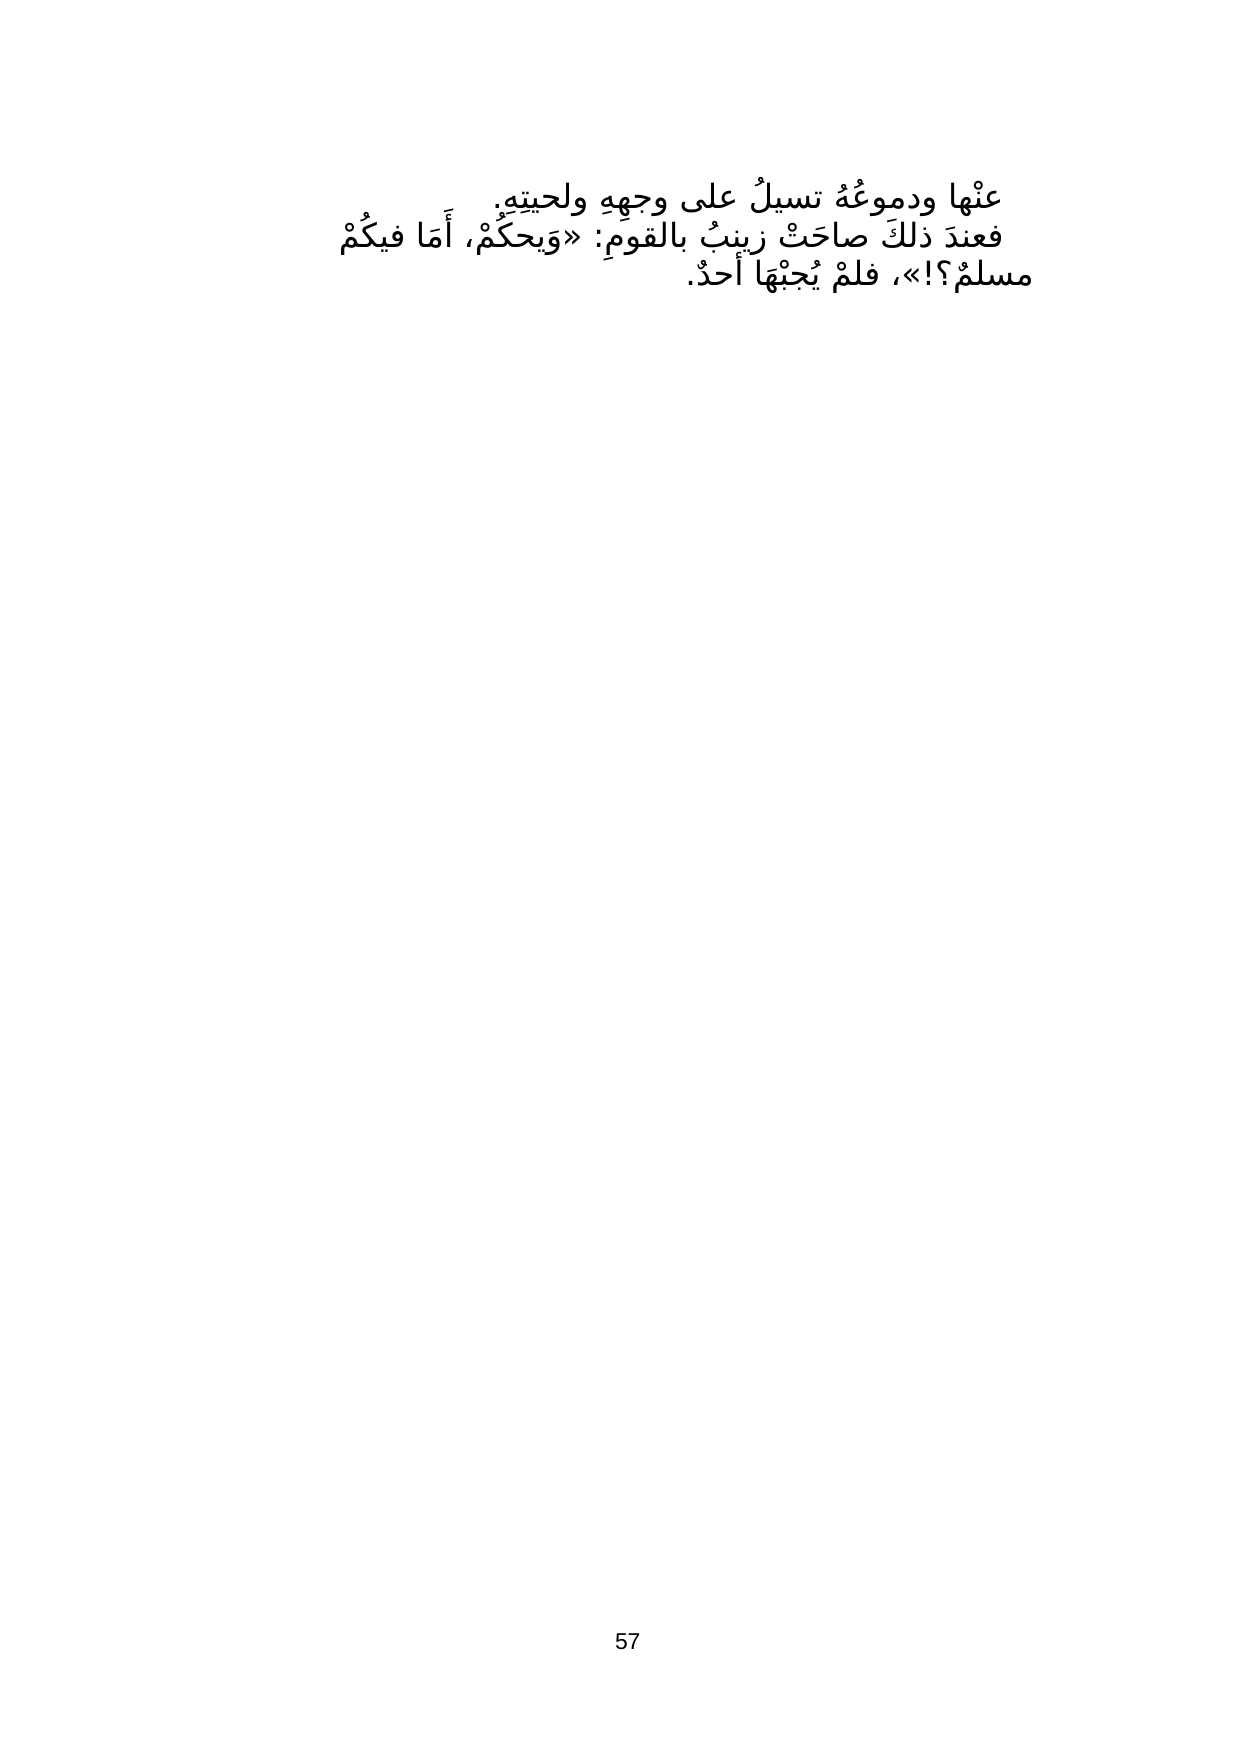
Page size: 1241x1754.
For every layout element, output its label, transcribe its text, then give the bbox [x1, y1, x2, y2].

text فعندَ ذلكَ صاحَتْ زينبُ بالقومِ: «وَيحكُمْ، أَمَا فيكُمْ مسلمٌ؟!»، فلمْ يُجبْهَا أحدٌ. [222, 216, 1033, 294]
text عنْها ودموعُهُ تسيلُ على وجهِهِ ولحيتِهِ. [222, 177, 1033, 216]
